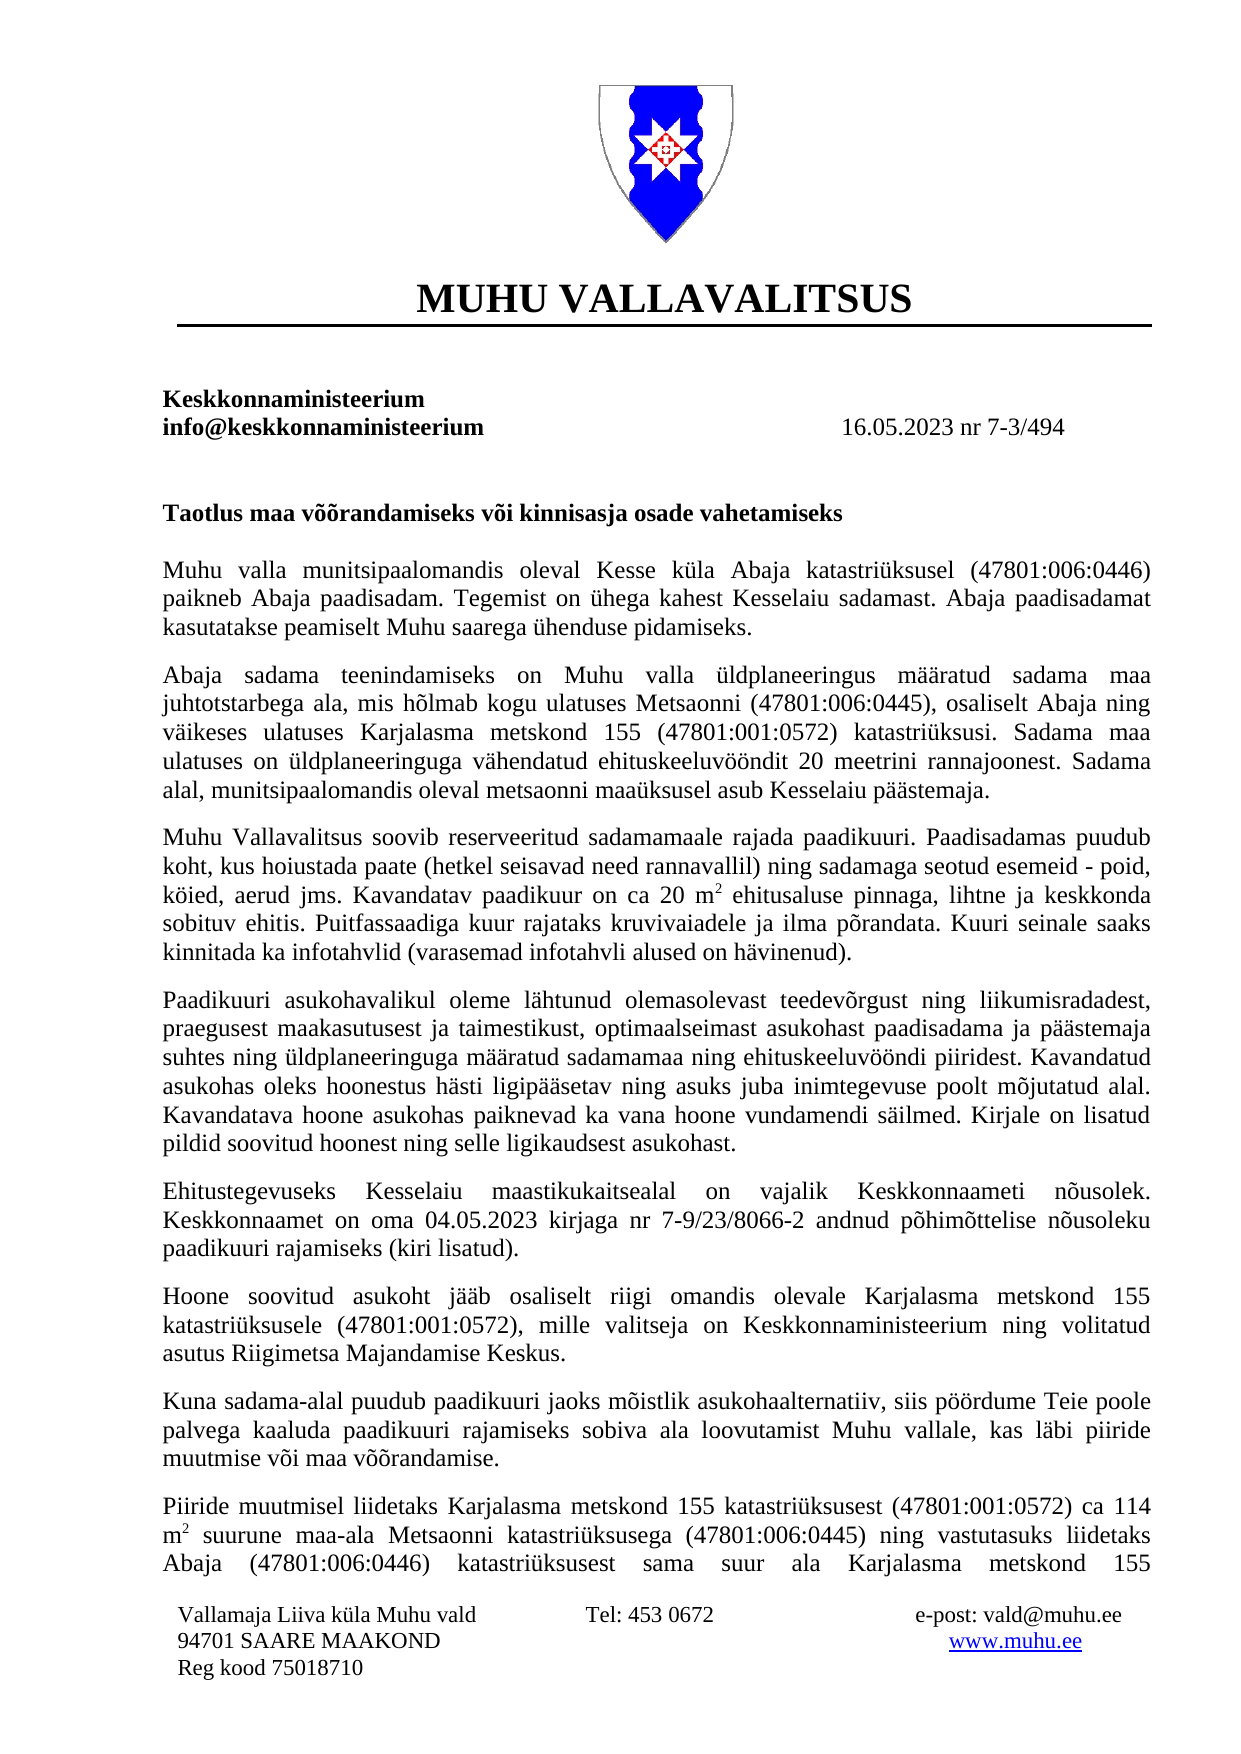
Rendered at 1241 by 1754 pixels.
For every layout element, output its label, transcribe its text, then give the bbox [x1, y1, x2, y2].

text MUHU VALLAVALITSUS [177, 274, 1152, 324]
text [162, 1491, 1152, 1577]
text Kuna sadama-alal puudub paadikuuri jaoks mõistlik asukohaalternatiiv, siis pöördume Teie poole palvega kaaluda paadikuuri rajamiseks sobiva ala loovutamist Muhu vallale, kas läbi piiride muutmise või maa võõrandamise. [162, 1386, 1152, 1472]
picture [585, 70, 744, 249]
text Abaja sadama teenindamiseks on Muhu valla üldplaneeringus määratud sadama maa juhtotstarbega ala, mis hõlmab kogu ulatuses Metsaonni (47801:006:0445), osaliselt Abaja ning väikeses ulatuses Karjalasma metskond 155 (47801:001:0572) katastriüksusi. Sadama maa ulatuses on üldplaneeringuga vähendatud ehituskeeluvööndit 20 meetrini rannajoonest. Sadama alal, munitsipaalomandis oleval metsaonni maaüksusel asub Kesselaiu päästemaja. [162, 660, 1152, 803]
text info@keskkonnaministeerium 16.05.2023 nr 7-3/494 [162, 412, 1152, 441]
text Muhu valla munitsipaalomandis oleval Kesse küla Abaja katastriüksusel (47801:006:0446) paikneb Abaja paadisadam. Tegemist on ühega kahest Kesselaiu sadamast. Abaja paadisadamat kasutatakse peamiselt Muhu saarega ühenduse pidamiseks. [162, 555, 1152, 641]
text Muhu Vallavalitsus soovib reserveeritud sadamamaale rajada paadikuuri. Paadisadamas puudub koht, kus hoiustada paate (hetkel seisavad need rannavallil) ning sadamaga seotud esemeid - poid, köied, aerud jms. Kavandatav paadikuur on ca 20 m2 ehitusaluse pinnaga, lihtne ja keskkonda sobituv ehitis. Puitfassaadiga kuur rajataks kruvivaiadele ja ilma põrandata. Kuuri seinale saaks kinnitada ka infotahvlid (varasemad infotahvli alused on hävinenud). [162, 822, 1152, 966]
text Ehitustegevuseks Kesselaiu maastikukaitsealal on vajalik Keskkonnaameti nõusolek. Keskkonnaamet on oma 04.05.2023 kirjaga nr 7-9/23/8066-2 andnud põhimõttelise nõusoleku paadikuuri rajamiseks (kiri lisatud). [162, 1176, 1152, 1262]
text Paadikuuri asukohavalikul oleme lähtunud olemasolevast teedevõrgust ning liikumisradadest, praegusest maakasutusest ja taimestikust, optimaalseimast asukohast paadisadama ja päästemaja suhtes ning üldplaneeringuga määratud sadamamaa ning ehituskeeluvööndi piiridest. Kavandatud asukohas oleks hoonestus hästi ligipääsetav ning asuks juba inimtegevuse poolt mõjutatud alal. Kavandatava hoone asukohas paiknevad ka vana hoone vundamendi säilmed. Kirjale on lisatud pildid soovitud hoonest ning selle ligikaudsest asukohast. [162, 985, 1152, 1157]
text Hoone soovitud asukoht jääb osaliselt riigi omandis olevale Karjalasma metskond 155 katastriüksusele (47801:001:0572), mille valitseja on Keskkonnaministeerium ning volitatud asutus Riigimetsa Majandamise Keskus. [162, 1281, 1152, 1367]
text Keskkonnaministeerium [162, 384, 1152, 412]
text Taotlus maa võõrandamiseks või kinnisasja osade vahetamiseks [162, 498, 1152, 527]
